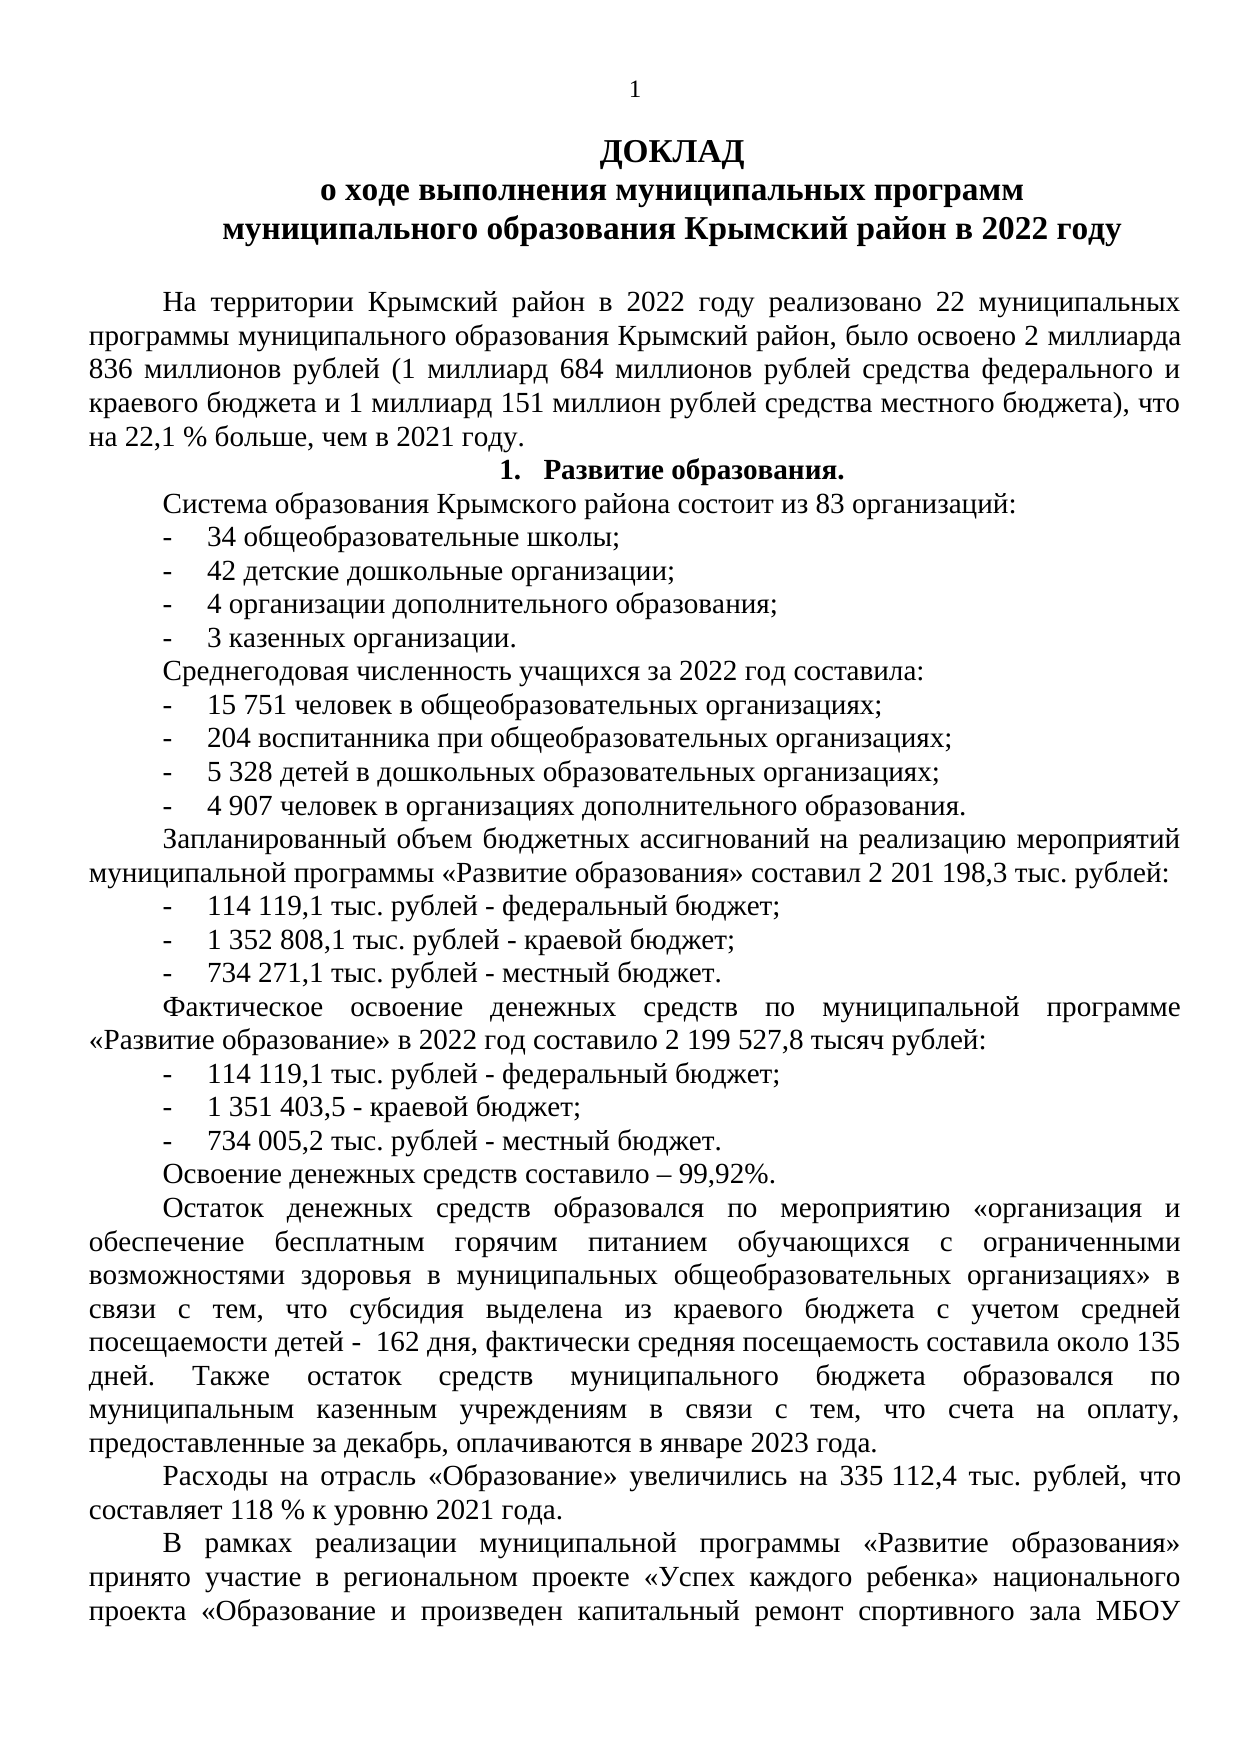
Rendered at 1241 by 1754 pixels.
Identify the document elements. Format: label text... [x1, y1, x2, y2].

text - 204 воспитанника при общеобразовательных организациях; [89, 721, 1181, 754]
text - 3 казенных организации. [89, 620, 1181, 653]
text Система образования Крымского района состоит из 83 организаций: [89, 486, 1181, 519]
text - 1 352 808,1 тыс. рублей - краевой бюджет; [89, 922, 1181, 955]
text Фактическое освоение денежных средств по муниципальной программе «Развитие образование» в 2022 год составило 2 199 527,8 тысяч рублей: [89, 989, 1181, 1056]
text - 15 751 человек в общеобразовательных организациях; [89, 687, 1181, 721]
text - 1 351 403,5 - краевой бюджет; [89, 1089, 1181, 1123]
text - 4 организации дополнительного образования; [89, 586, 1181, 620]
text Расходы на отрасль «Образование» увеличились на 335 112,4 тыс. рублей, что составляет 118 % к уровню 2021 года. [89, 1458, 1181, 1526]
text Среднегодовая численность учащихся за 2022 год составила: [89, 653, 1181, 687]
text - 4 907 человек в организациях дополнительного образования. [89, 788, 1181, 821]
text - 42 детские дошкольные организации; [89, 553, 1181, 586]
text - 34 общеобразовательные школы; [89, 519, 1181, 553]
text о ходе выполнения муниципальных программ [89, 169, 1181, 208]
text Запланированный объем бюджетных ассигнований на реализацию мероприятий муниципальной программы «Развитие образования» составил 2 201 198,3 тыс. рублей: [89, 821, 1181, 888]
text - 114 119,1 тыс. рублей - федеральный бюджет; [89, 1056, 1181, 1089]
text - 5 328 детей в дошкольных образовательных организациях; [89, 754, 1181, 788]
text Остаток денежных средств образовался по мероприятию «организация и обеспечение бесплатным горячим питанием обучающихся с ограниченными возможностями здоровья в муниципальных общеобразовательных организациях» в связи с тем, что субсидия выделена из краевого бюджета с учетом средней посещаемости детей - 162 дня, фактически средняя посещаемость составила около 135 дней. Также остаток средств муниципального бюджета образовался по муниципальным казенным учреждениям в связи с тем, что счета на оплату, предоставленные за декабрь, оплачиваются в январе 2023 года. [89, 1190, 1181, 1458]
list Развитие образования. [89, 452, 1181, 486]
text Освоение денежных средств составило – 99,92%. [89, 1157, 1181, 1190]
text муниципального образования Крымский район в 2022 году [89, 208, 1181, 246]
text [89, 1526, 1181, 1626]
text На территории Крымский район в 2022 году реализовано 22 муниципальных программы муниципального образования Крымский район, было освоено 2 миллиарда 836 миллионов рублей (1 миллиард 684 миллионов рублей средства федерального и краевого бюджета и 1 миллиард 151 миллион рублей средства местного бюджета), что на 22,1 % больше, чем в 2021 году. [89, 284, 1181, 452]
text - 114 119,1 тыс. рублей - федеральный бюджет; [89, 888, 1181, 922]
text ДОКЛАД [89, 131, 1181, 169]
text - 734 005,2 тыс. рублей - местный бюджет. [89, 1123, 1181, 1157]
text - 734 271,1 тыс. рублей - местный бюджет. [89, 955, 1181, 989]
